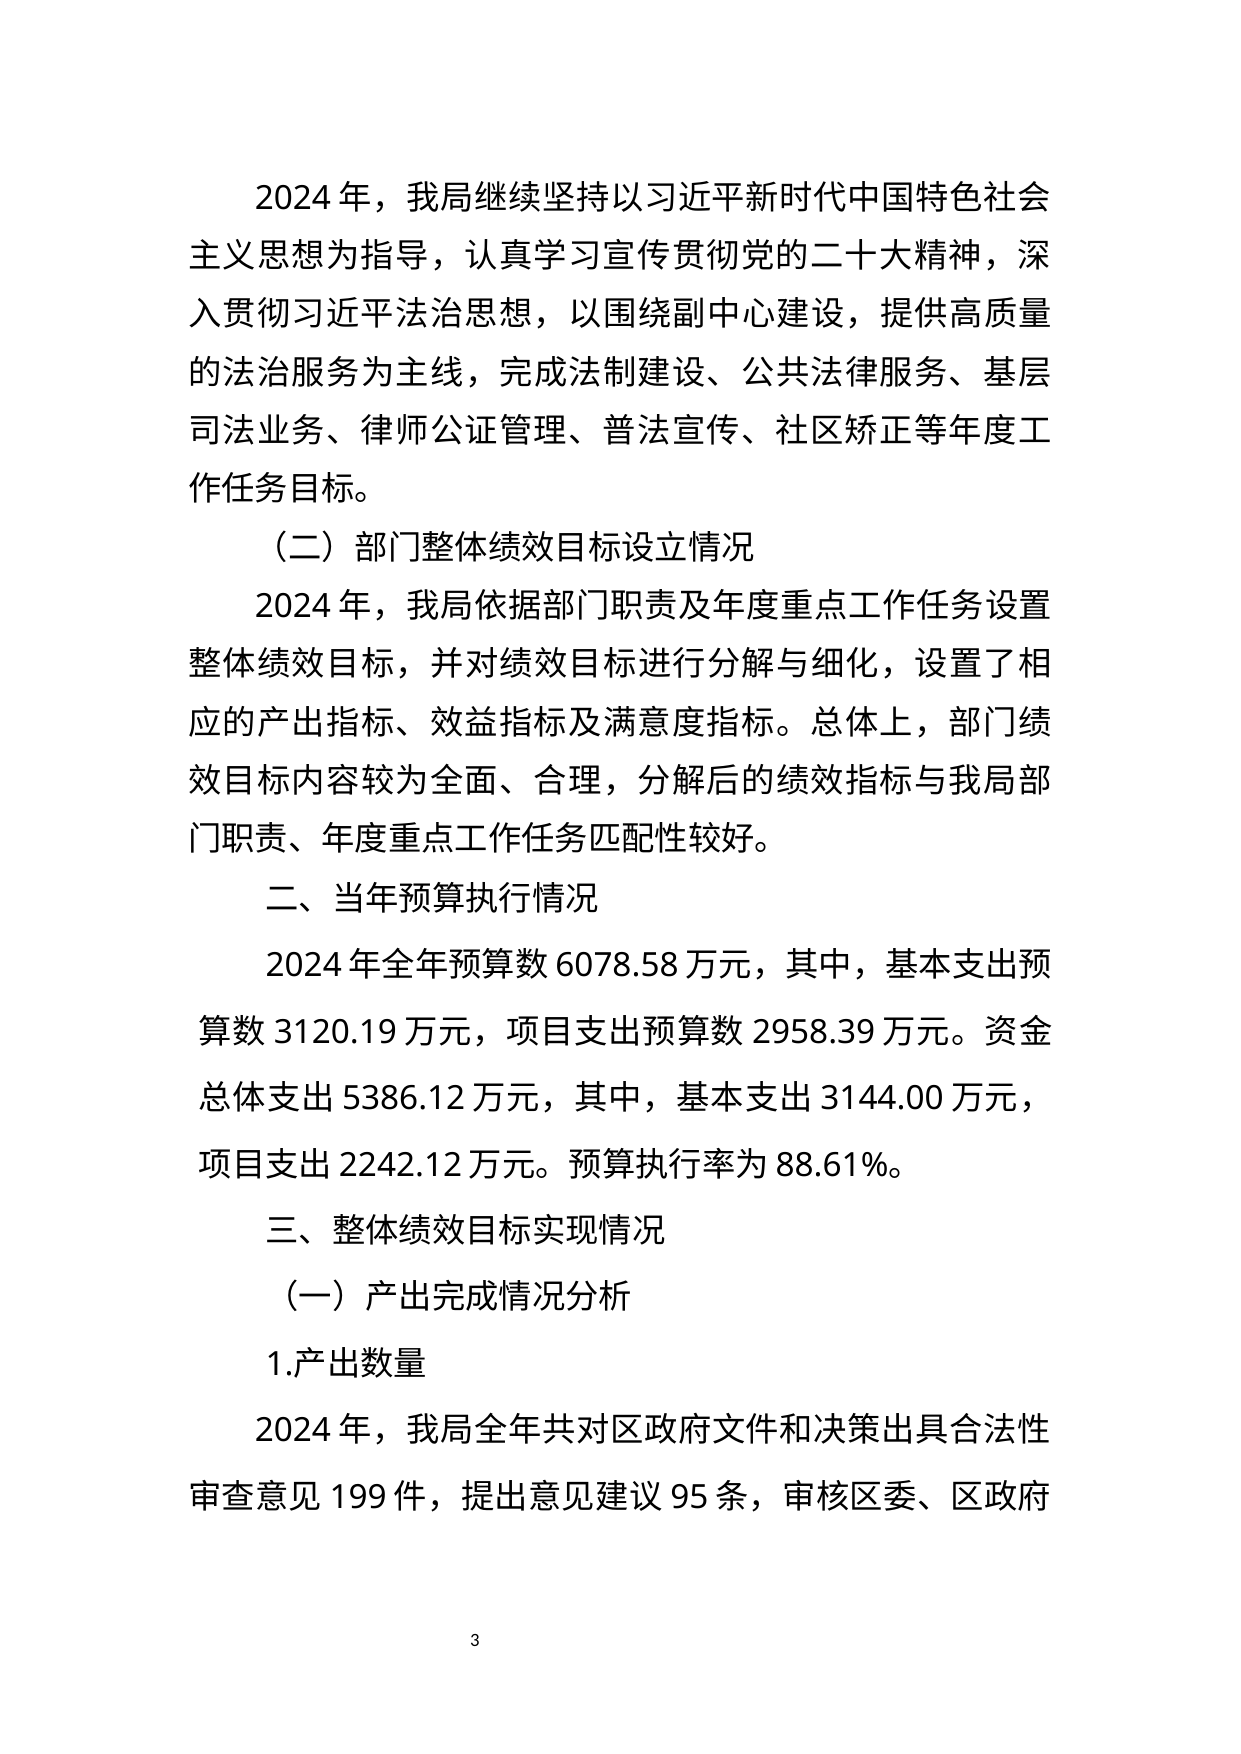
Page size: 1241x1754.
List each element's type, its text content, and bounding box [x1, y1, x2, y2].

text 三、整体绩效目标实现情况 [199, 1195, 1052, 1261]
text （一）产出完成情况分析 [199, 1261, 1052, 1328]
text 2024年，我局依据部门职责及年度重点工作任务设置整体绩效目标，并对绩效目标进行分解与细化，设置了相应的产出指标、效益指标及满意度指标。总体上，部门绩效目标内容较为全面、合理，分解后的绩效指标与我局部门职责、年度重点工作任务匹配性较好。 [188, 571, 1052, 862]
text 2024年，我局继续坚持以习近平新时代中国特色社会主义思想为指导，认真学习宣传贯彻党的二十大精神，深入贯彻习近平法治思想，以围绕副中心建设，提供高质量的法治服务为主线，完成法制建设、公共法律服务、基层司法业务、律师公证管理、普法宣传、社区矫正等年度工作任务目标。 [188, 162, 1052, 512]
list 部门整体绩效目标设立情况 [188, 512, 1052, 571]
text 二、当年预算执行情况 [199, 862, 1052, 929]
text 2024年全年预算数6078.58万元，其中，基本支出预算数3120.19万元，项目支出预算数2958.39万元。资金总体支出5386.12万元，其中，基本支出3144.00万元，项目支出2242.12万元。预算执行率为88.61%。 [199, 929, 1052, 1195]
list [188, 1394, 1052, 1527]
text 1.产出数量 [199, 1328, 1052, 1394]
